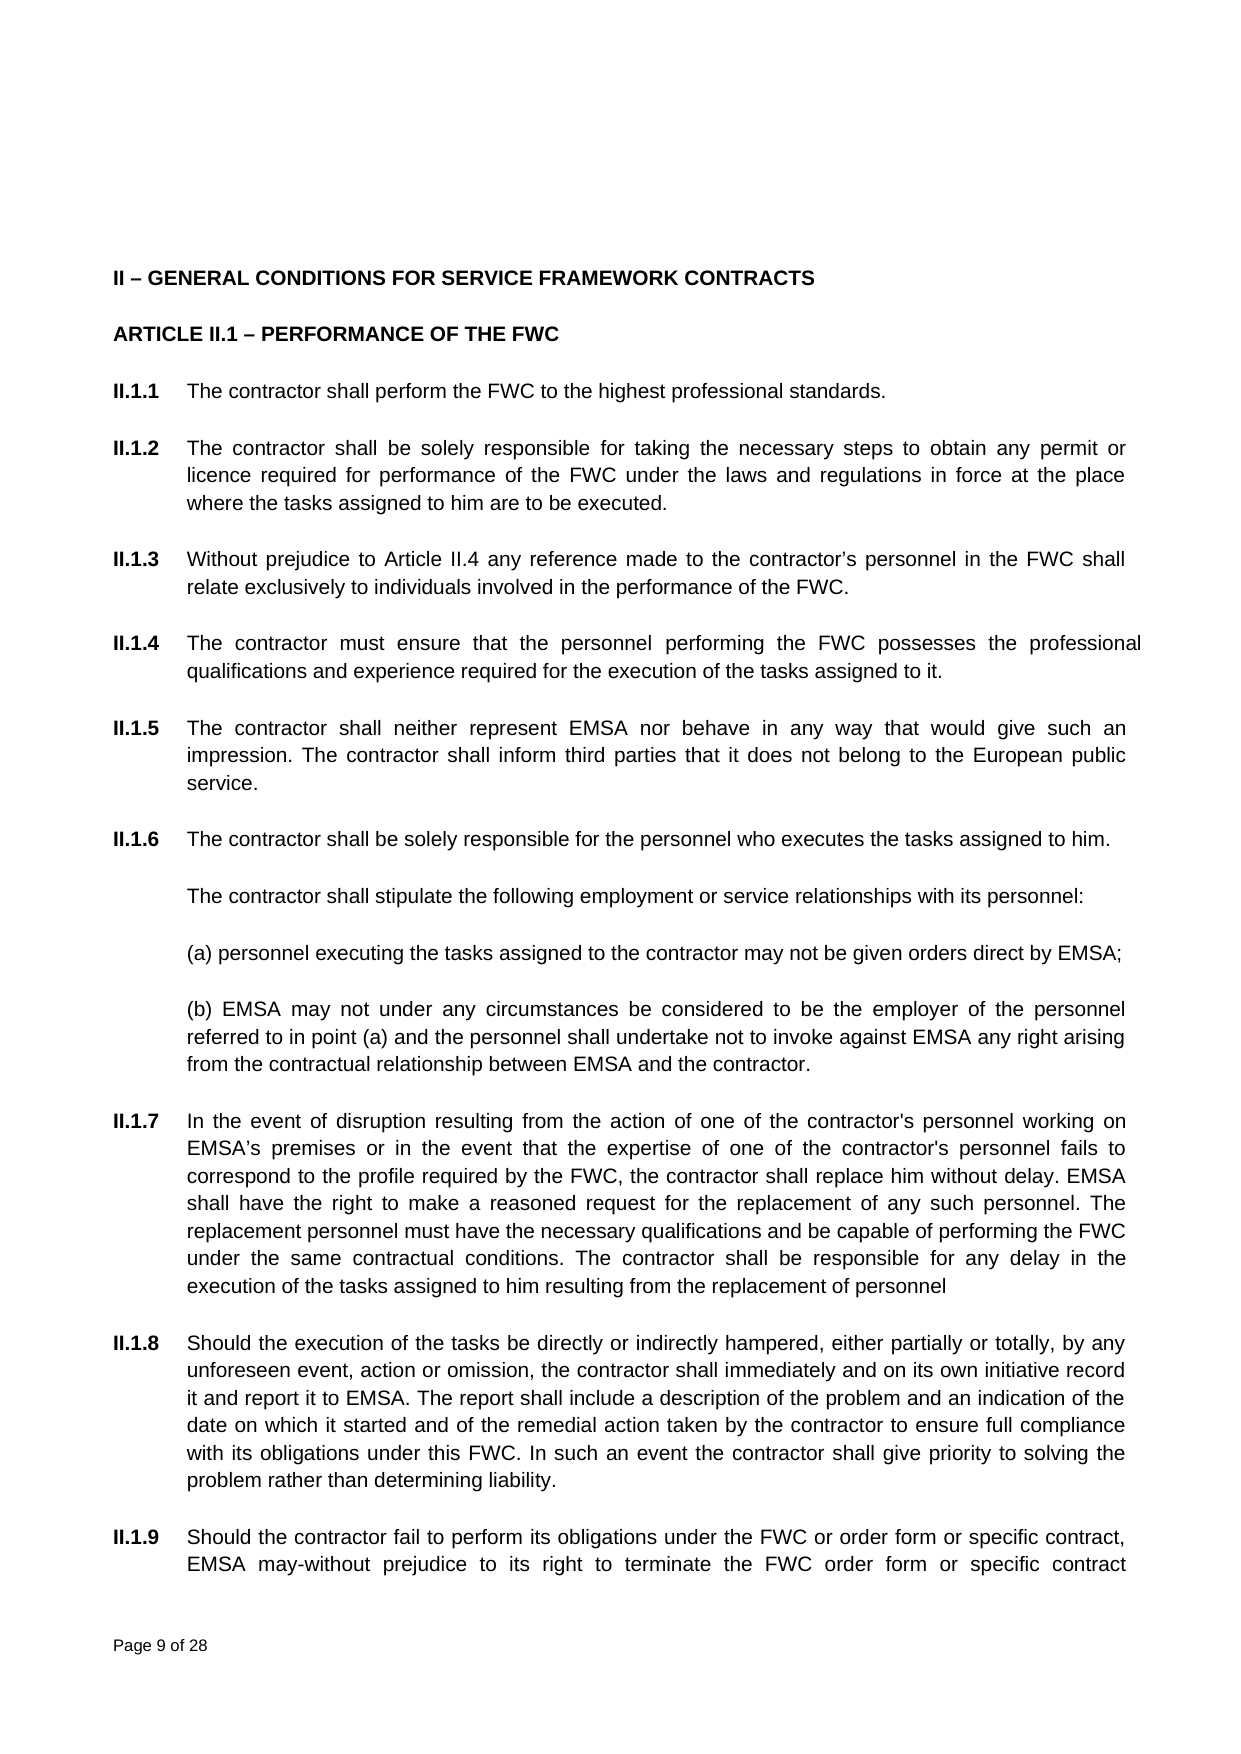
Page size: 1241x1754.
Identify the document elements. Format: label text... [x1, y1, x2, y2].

text II.1.3 Without prejudice to Article II.4 any reference made to the contractor’s personnel in the FWC shall relate exclusively to individuals involved in the performance of the FWC. [113, 547, 1127, 598]
text II.1.5 The contractor shall neither represent EMSA nor behave in any way that would give such an impression. The contractor shall inform third parties that it does not belong to the European public service. [113, 715, 1127, 794]
text II.1.4 The contractor must ensure that the personnel performing the FWC possesses the professional qualifications and experience required for the execution of the tasks assigned to it. [113, 631, 1142, 683]
text II.1.2 The contractor shall be solely responsible for taking the necessary steps to obtain any permit or licence required for performance of the FWC under the laws and regulations in force at the place where the tasks assigned to him are to be executed. [113, 435, 1127, 514]
text II.1.1 The contractor shall perform the FWC to the highest professional standards. [113, 379, 1127, 403]
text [113, 1524, 1127, 1576]
text (b) EMSA may not under any circumstances be considered to be the employer of the personnel referred to in point (a) and the personnel shall undertake not to invoke against EMSA any right arising from the contractual relationship between EMSA and the contractor. [187, 997, 1127, 1076]
text Article Ii.1 – Performance of the fwc [113, 322, 1127, 346]
text II – General Conditions FOR SERVICE FRAMEWORK CONTRACTS [113, 265, 1127, 289]
text II.1.7 In the event of disruption resulting from the action of one of the contractor's personnel working on EMSA’s premises or in the event that the expertise of one of the contractor's personnel fails to correspond to the profile required by the FWC, the contractor shall replace him without delay. EMSA shall have the right to make a reasoned request for the replacement of any such personnel. The replacement personnel must have the necessary qualifications and be capable of performing the FWC under the same contractual conditions. The contractor shall be responsible for any delay in the execution of the tasks assigned to him resulting from the replacement of personnel [113, 1109, 1127, 1298]
text II.1.6 The contractor shall be solely responsible for the personnel who executes the tasks assigned to him. [113, 827, 1127, 851]
text (a) personnel executing the tasks assigned to the contractor may not be given orders direct by EMSA; [187, 940, 1127, 964]
text II.1.8 Should the execution of the tasks be directly or indirectly hampered, either partially or totally, by any unforeseen event, action or omission, the contractor shall immediately and on its own initiative record it and report it to EMSA. The report shall include a description of the problem and an indication of the date on which it started and of the remedial action taken by the contractor to ensure full compliance with its obligations under this FWC. In such an event the contractor shall give priority to solving the problem rather than determining liability. [113, 1330, 1127, 1492]
text The contractor shall stipulate the following employment or service relationships with its personnel: [187, 884, 1127, 908]
